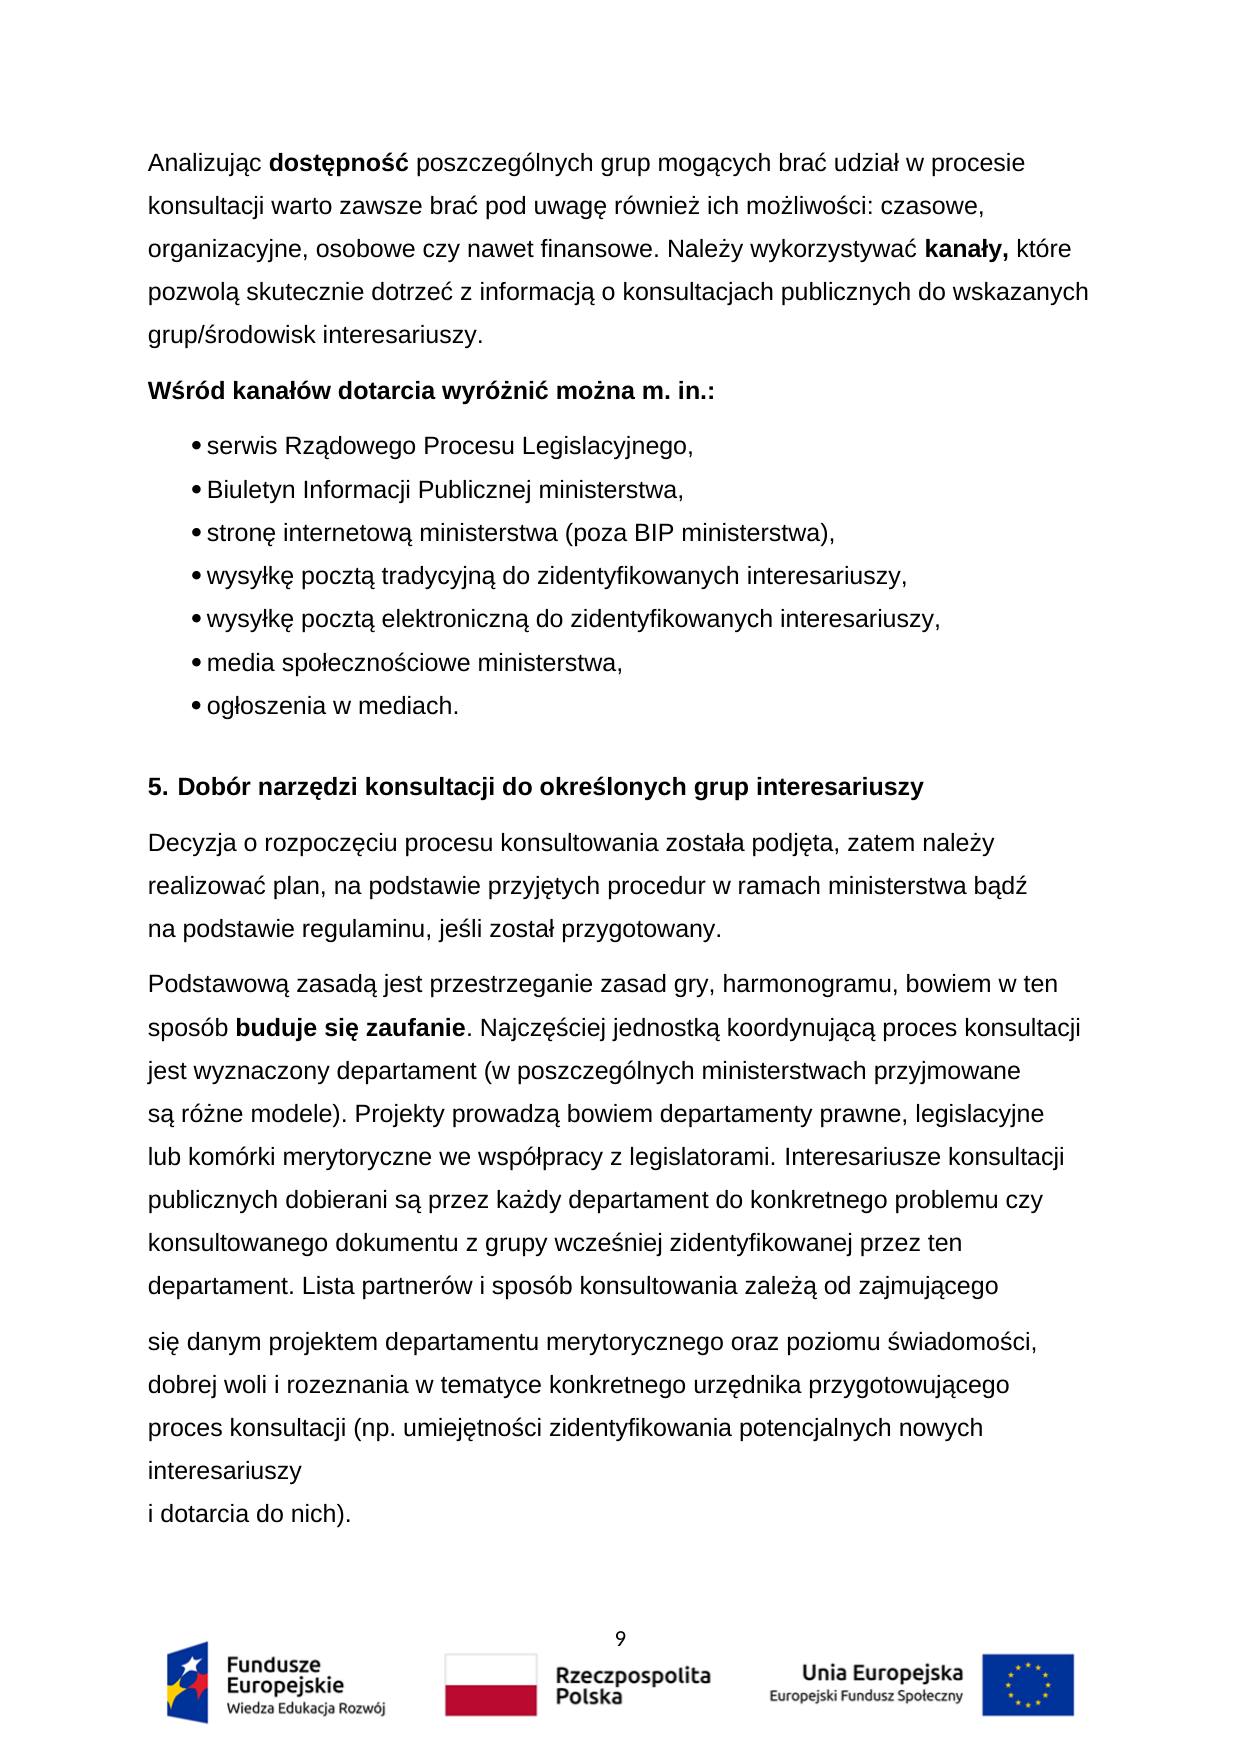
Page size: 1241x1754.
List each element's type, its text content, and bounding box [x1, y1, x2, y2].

picture [147, 1622, 1094, 1744]
list media społecznościowe ministerstwa, [192, 647, 1093, 676]
text Analizując dostępność poszczególnych grup mogących brać udział w procesie konsultacji warto zawsze brać pod uwagę również ich możliwości: czasowe, organizacyjne, osobowe czy nawet finansowe. Należy wykorzystywać kanały, które pozwolą skutecznie dotrzeć z informacją o konsultacjach publicznych do wskazanych grup/środowisk interesariuszy. [148, 148, 1093, 349]
text Wśród kanałów dotarcia wyróżnić można m. in.: [148, 376, 1093, 404]
text się danym projektem departamentu merytorycznego oraz poziomu świadomości, dobrej woli i rozeznania w tematyce konkretnego urzędnika przygotowującego proces konsultacji (np. umiejętności zidentyfikowania potencjalnych nowych interesariuszy i dotarcia do nich). [148, 1327, 1093, 1528]
subtitle Dobór narzędzi konsultacji do określonych grup interesariuszy [148, 771, 1093, 800]
list stronę internetową ministerstwa (poza BIP ministerstwa), [192, 518, 1093, 547]
list serwis Rządowego Procesu Legislacyjnego, [192, 431, 1093, 460]
text Podstawową zasadą jest przestrzeganie zasad gry, harmonogramu, bowiem w ten sposób buduje się zaufanie. Najczęściej jednostką koordynującą proces konsultacji jest wyznaczony departament (w poszczególnych ministerstwach przyjmowane są różne modele). Projekty prowadzą bowiem departamenty prawne, legislacyjne lub komórki merytoryczne we współpracy z legislatorami. Interesariusze konsultacji publicznych dobierani są przez każdy departament do konkretnego problemu czy konsultowanego dokumentu z grupy wcześniej zidentyfikowanej przez ten departament. Lista partnerów i sposób konsultowania zależą od zajmującego [148, 969, 1093, 1300]
text Decyzja o rozpoczęciu procesu konsultowania została podjęta, zatem należy realizować plan, na podstawie przyjętych procedur w ramach ministerstwa bądź na podstawie regulaminu, jeśli został przygotowany. [148, 827, 1093, 942]
list Biuletyn Informacji Publicznej ministerstwa, [192, 474, 1093, 503]
list wysyłkę pocztą elektroniczną do zidentyfikowanych interesariuszy, [192, 604, 1093, 633]
list wysyłkę pocztą tradycyjną do zidentyfikowanych interesariuszy, [192, 561, 1093, 590]
list ogłoszenia w mediach. [192, 691, 1093, 719]
